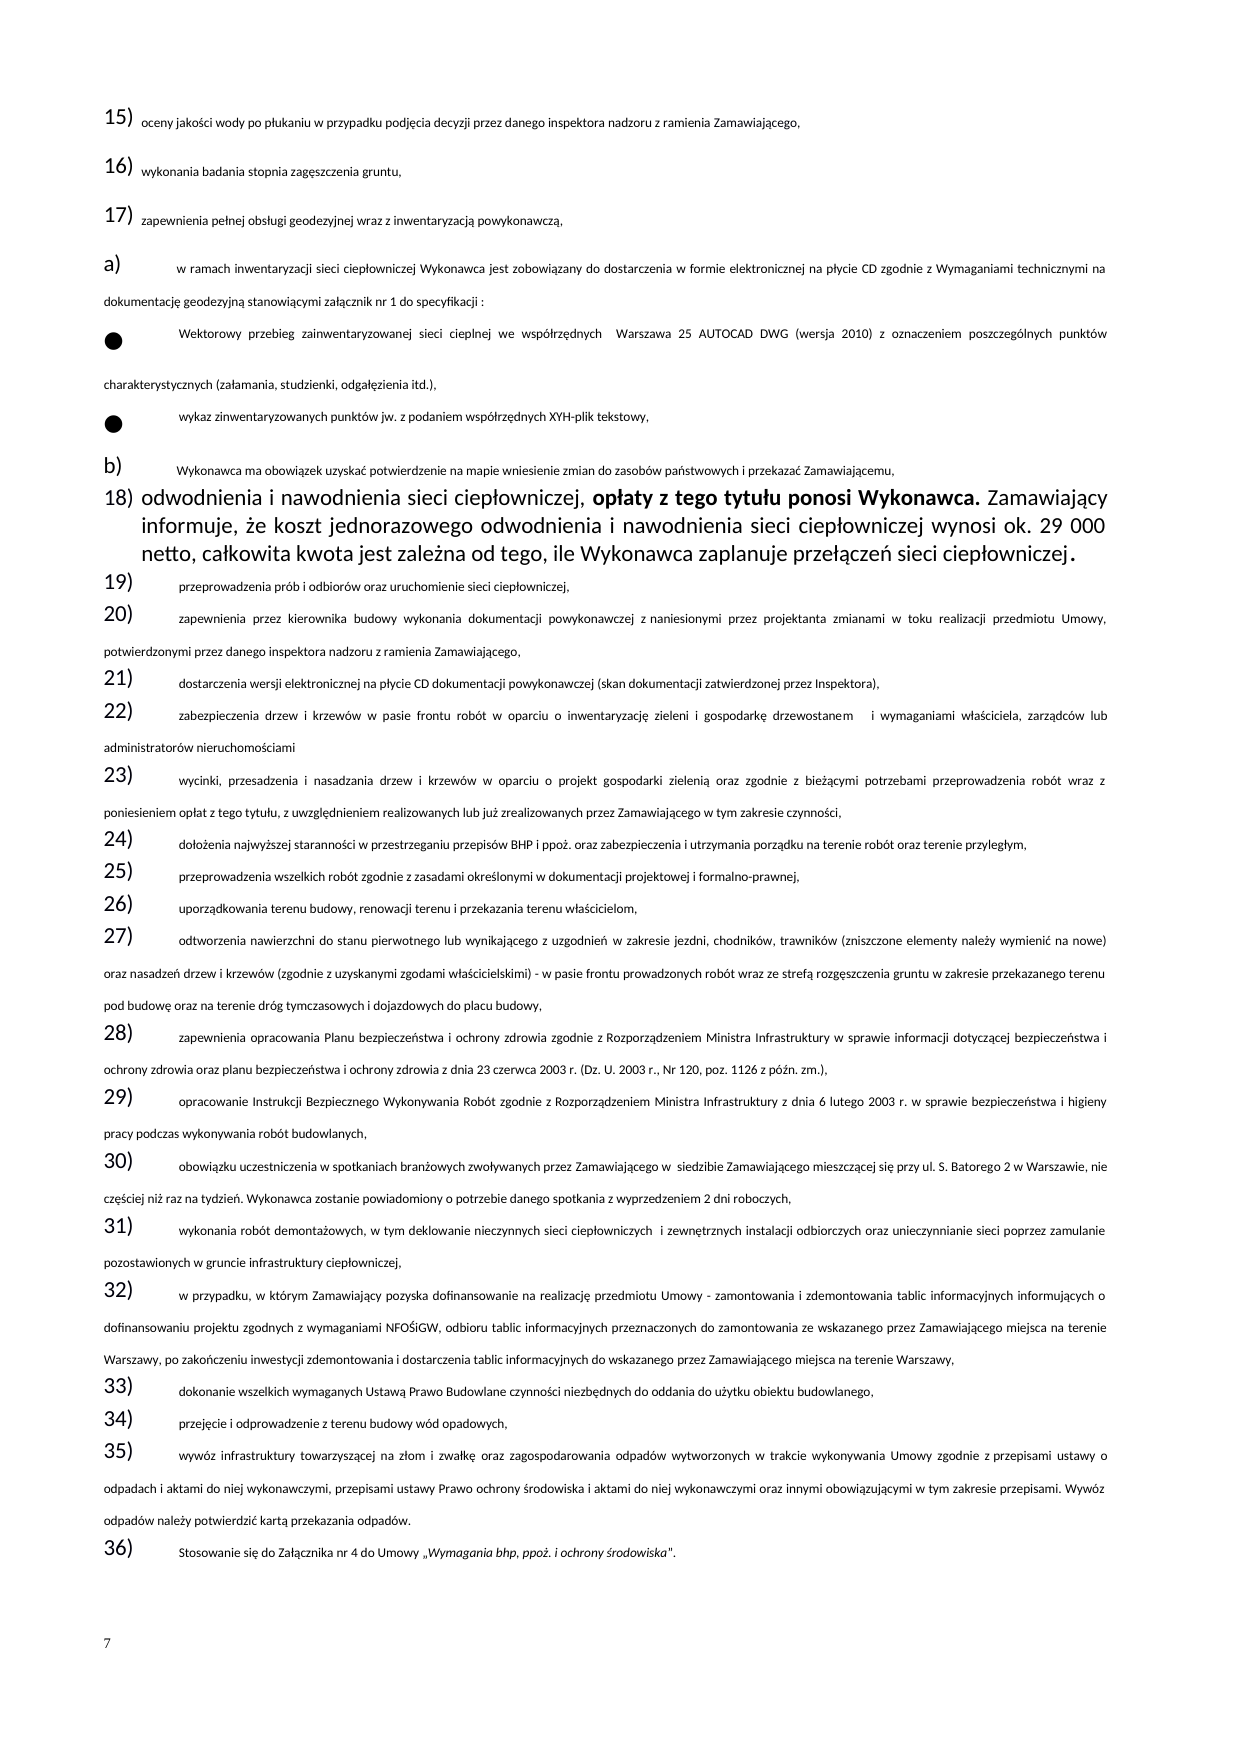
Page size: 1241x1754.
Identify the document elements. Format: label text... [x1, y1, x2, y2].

list w przypadku, w którym Zamawiający pozyska dofinansowanie na realizację przedmiotu Umowy - zamontowania i zdemontowania tablic informacyjnych informujących o dofinansowaniu projektu zgodnych z wymaganiami NFOŚiGW, odbioru tablic informacyjnych przeznaczonych do zamontowania ze wskazanego przez Zamawiającego miejsca na terenie Warszawy, po zakończeniu inwestycji zdemontowania i dostarczenia tablic informacyjnych do wskazanego przez Zamawiającego miejsca na terenie Warszawy, [103, 1275, 1107, 1367]
list opracowanie Instrukcji Bezpiecznego Wykonywania Robót zgodnie z Rozporządzeniem Ministra Infrastruktury z dnia 6 lutego 2003 r. w sprawie bezpieczeństwa i higieny pracy podczas wykonywania robót budowlanych, [103, 1082, 1107, 1142]
list Stosowanie się do Załącznika nr 4 do Umowy „Wymagania bhp, ppoż. i ochrony środowiska”. [103, 1533, 1107, 1561]
list przejęcie i odprowadzenie z terenu budowy wód opadowych, [103, 1404, 1107, 1432]
list dołożenia najwyższej staranności w przestrzeganiu przepisów BHP i ppoż. oraz zabezpieczenia i utrzymania porządku na terenie robót oraz terenie przyległym, [103, 824, 1107, 852]
list zapewnienia pełnej obsługi geodezyjnej wraz z inwentaryzacją powykonawczą, [103, 200, 1107, 228]
list zapewnienia opracowania Planu bezpieczeństwa i ochrony zdrowia zgodnie z Rozporządzeniem Ministra Infrastruktury w sprawie informacji dotyczącej bezpieczeństwa i ochrony zdrowia oraz planu bezpieczeństwa i ochrony zdrowia z dnia 23 czerwca 2003 r. (Dz. U. 2003 r., Nr 120, poz. 1126 z późn. zm.), [103, 1018, 1107, 1078]
list przeprowadzenia prób i odbiorów oraz uruchomienie sieci ciepłowniczej, [103, 567, 1107, 595]
list zapewnienia przez kierownika budowy wykonania dokumentacji powykonawczej z naniesionymi przez projektanta zmianami w toku realizacji przedmiotu Umowy, potwierdzonymi przez danego inspektora nadzoru z ramienia Zamawiającego, [103, 599, 1107, 659]
list odtworzenia nawierzchni do stanu pierwotnego lub wynikającego z uzgodnień w zakresie jezdni, chodników, trawników (zniszczone elementy należy wymienić na nowe) oraz nasadzeń drzew i krzewów (zgodnie z uzyskanymi zgodami właścicielskimi) - w pasie frontu prowadzonych robót wraz ze strefą rozgęszczenia gruntu w zakresie przekazanego terenu pod budowę oraz na terenie dróg tymczasowych i dojazdowych do placu budowy, [103, 921, 1107, 1013]
list oceny jakości wody po płukaniu w przypadku podjęcia decyzji przez danego inspektora nadzoru z ramienia Zamawiającego, [103, 102, 1107, 131]
list wykaz zinwentaryzowanych punktów jw. z podaniem współrzędnych XYH-plik tekstowy, [103, 397, 1107, 444]
list Wektorowy przebieg zainwentaryzowanej sieci cieplnej we współrzędnych Warszawa 25 AUTOCAD DWG (wersja 2010) z oznaczeniem poszczególnych punktów charakterystycznych (załamania, studzienki, odgałęzienia itd.), [103, 313, 1107, 393]
list w ramach inwentaryzacji sieci ciepłowniczej Wykonawca jest zobowiązany do dostarczenia w formie elektronicznej na płycie CD zgodnie z Wymaganiami technicznymi na dokumentację geodezyjną stanowiącymi załącznik nr 1 do specyfikacji : [103, 249, 1107, 309]
list wykonania robót demontażowych, w tym deklowanie nieczynnych sieci ciepłowniczych i zewnętrznych instalacji odbiorczych oraz unieczynnianie sieci poprzez zamulanie pozostawionych w gruncie infrastruktury ciepłowniczej, [103, 1211, 1107, 1271]
list zabezpieczenia drzew i krzewów w pasie frontu robót w oparciu o inwentaryzację zieleni i gospodarkę drzewostanem i wymaganiami właściciela, zarządców lub administratorów nieruchomościami [103, 696, 1107, 756]
list wywóz infrastruktury towarzyszącej na złom i zwałkę oraz zagospodarowania odpadów wytworzonych w trakcie wykonywania Umowy zgodnie z przepisami ustawy o odpadach i aktami do niej wykonawczymi, przepisami ustawy Prawo ochrony środowiska i aktami do niej wykonawczymi oraz innymi obowiązującymi w tym zakresie przepisami. Wywóz odpadów należy potwierdzić kartą przekazania odpadów. [103, 1436, 1107, 1528]
list przeprowadzenia wszelkich robót zgodnie z zasadami określonymi w dokumentacji projektowej i formalno-prawnej, [103, 857, 1107, 885]
list obowiązku uczestniczenia w spotkaniach branżowych zwoływanych przez Zamawiającego w siedzibie Zamawiającego mieszczącej się przy ul. S. Batorego 2 w Warszawie, nie częściej niż raz na tydzień. Wykonawca zostanie powiadomiony o potrzebie danego spotkania z wyprzedzeniem 2 dni roboczych, [103, 1146, 1107, 1207]
list dokonanie wszelkich wymaganych Ustawą Prawo Budowlane czynności niezbędnych do oddania do użytku obiektu budowlanego, [103, 1372, 1107, 1400]
list wycinki, przesadzenia i nasadzania drzew i krzewów w oparciu o projekt gospodarki zielenią oraz zgodnie z bieżącymi potrzebami przeprowadzenia robót wraz z poniesieniem opłat z tego tytułu, z uwzględnieniem realizowanych lub już zrealizowanych przez Zamawiającego w tym zakresie czynności, [103, 760, 1107, 820]
list dostarczenia wersji elektronicznej na płycie CD dokumentacji powykonawczej (skan dokumentacji zatwierdzonej przez Inspektora), [103, 663, 1107, 692]
list Wykonawca ma obowiązek uzyskać potwierdzenie na mapie wniesienie zmian do zasobów państwowych i przekazać Zamawiającemu, [103, 451, 1107, 479]
list odwodnienia i nawodnienia sieci ciepłowniczej, opłaty z tego tytułu ponosi Wykonawca. Zamawiający informuje, że koszt jednorazowego odwodnienia i nawodnienia sieci ciepłowniczej wynosi ok. 29 000 netto, całkowita kwota jest zależna od tego, ile Wykonawca zaplanuje przełączeń sieci ciepłowniczej. [103, 483, 1107, 567]
list wykonania badania stopnia zagęszczenia gruntu, [103, 151, 1107, 179]
list uporządkowania terenu budowy, renowacji terenu i przekazania terenu właścicielom, [103, 889, 1107, 917]
